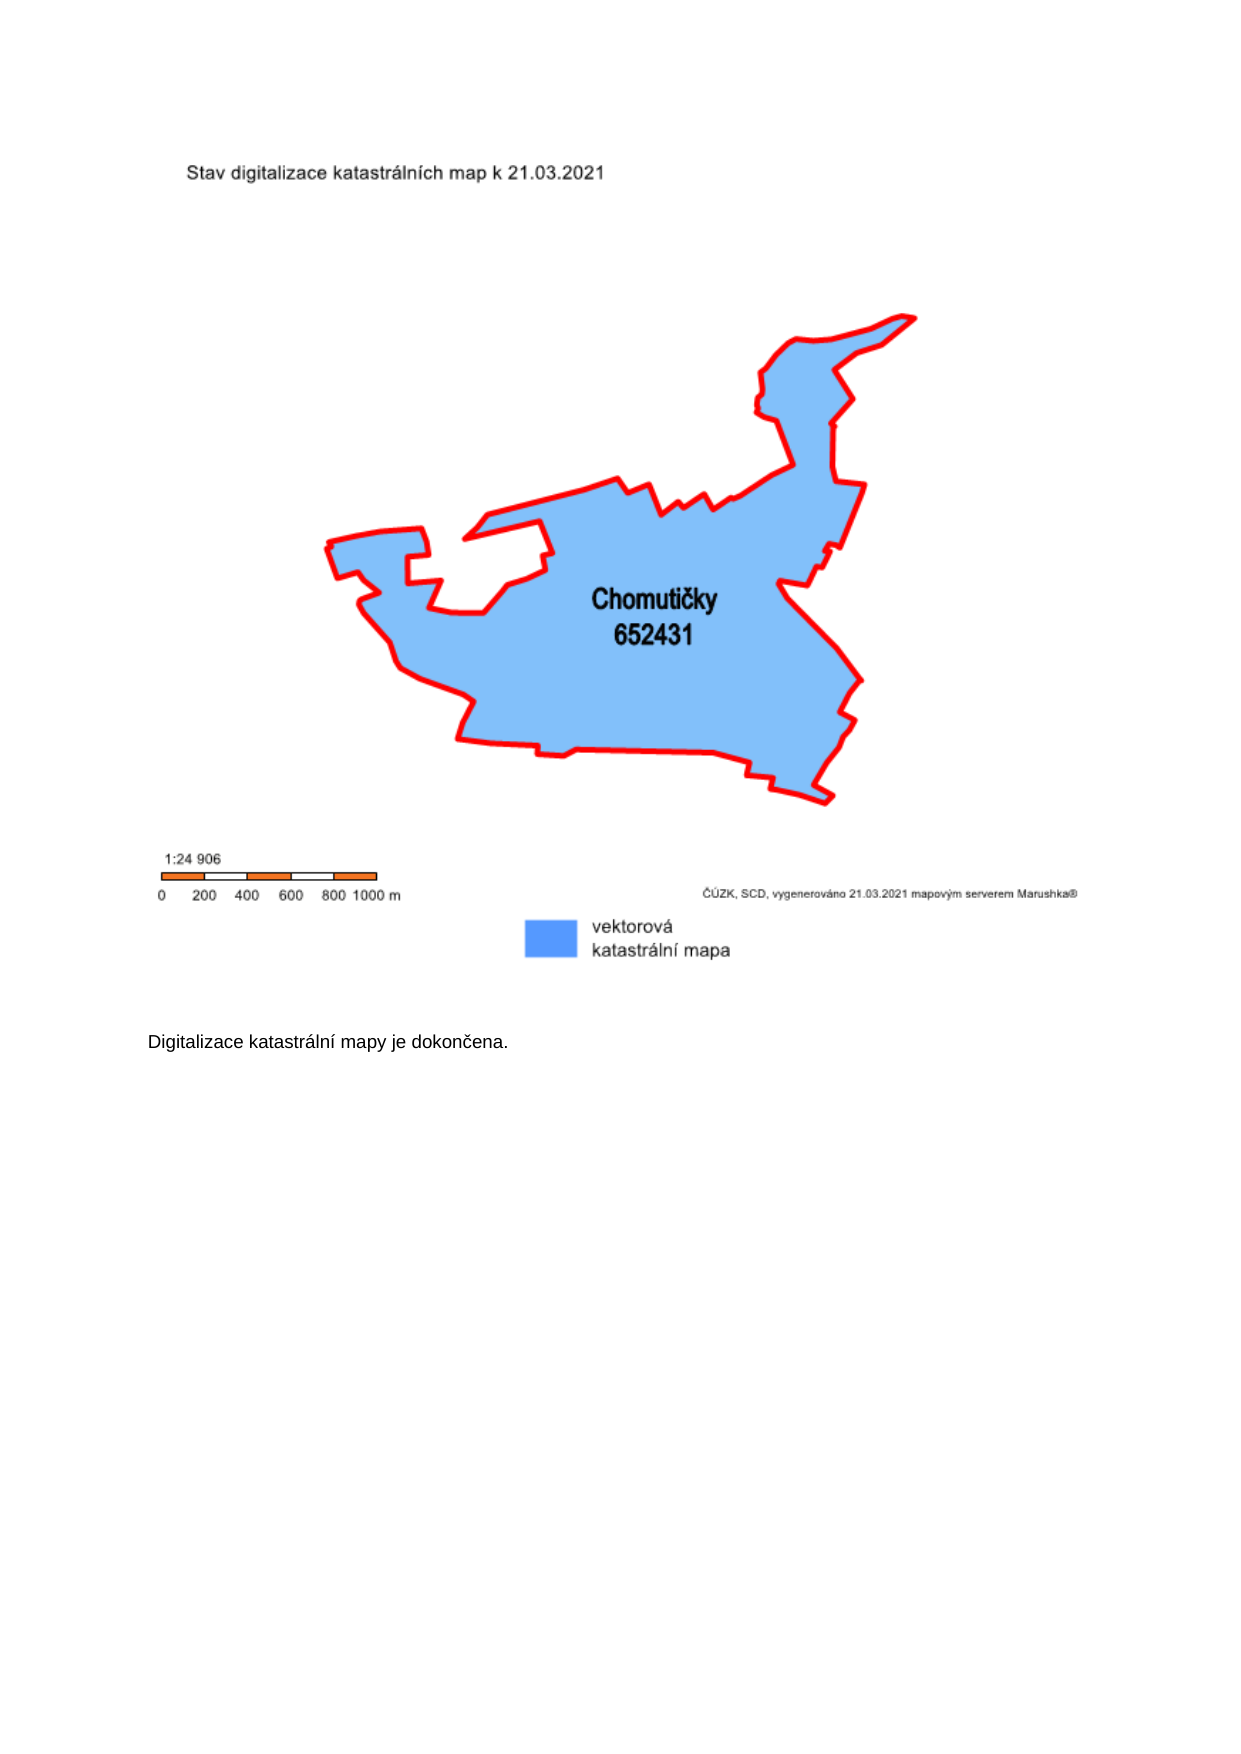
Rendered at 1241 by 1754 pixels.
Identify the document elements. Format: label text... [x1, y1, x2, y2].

text Digitalizace katastrální mapy je dokončena. [148, 1008, 1093, 1052]
picture [521, 916, 730, 962]
picture [147, 147, 1093, 915]
